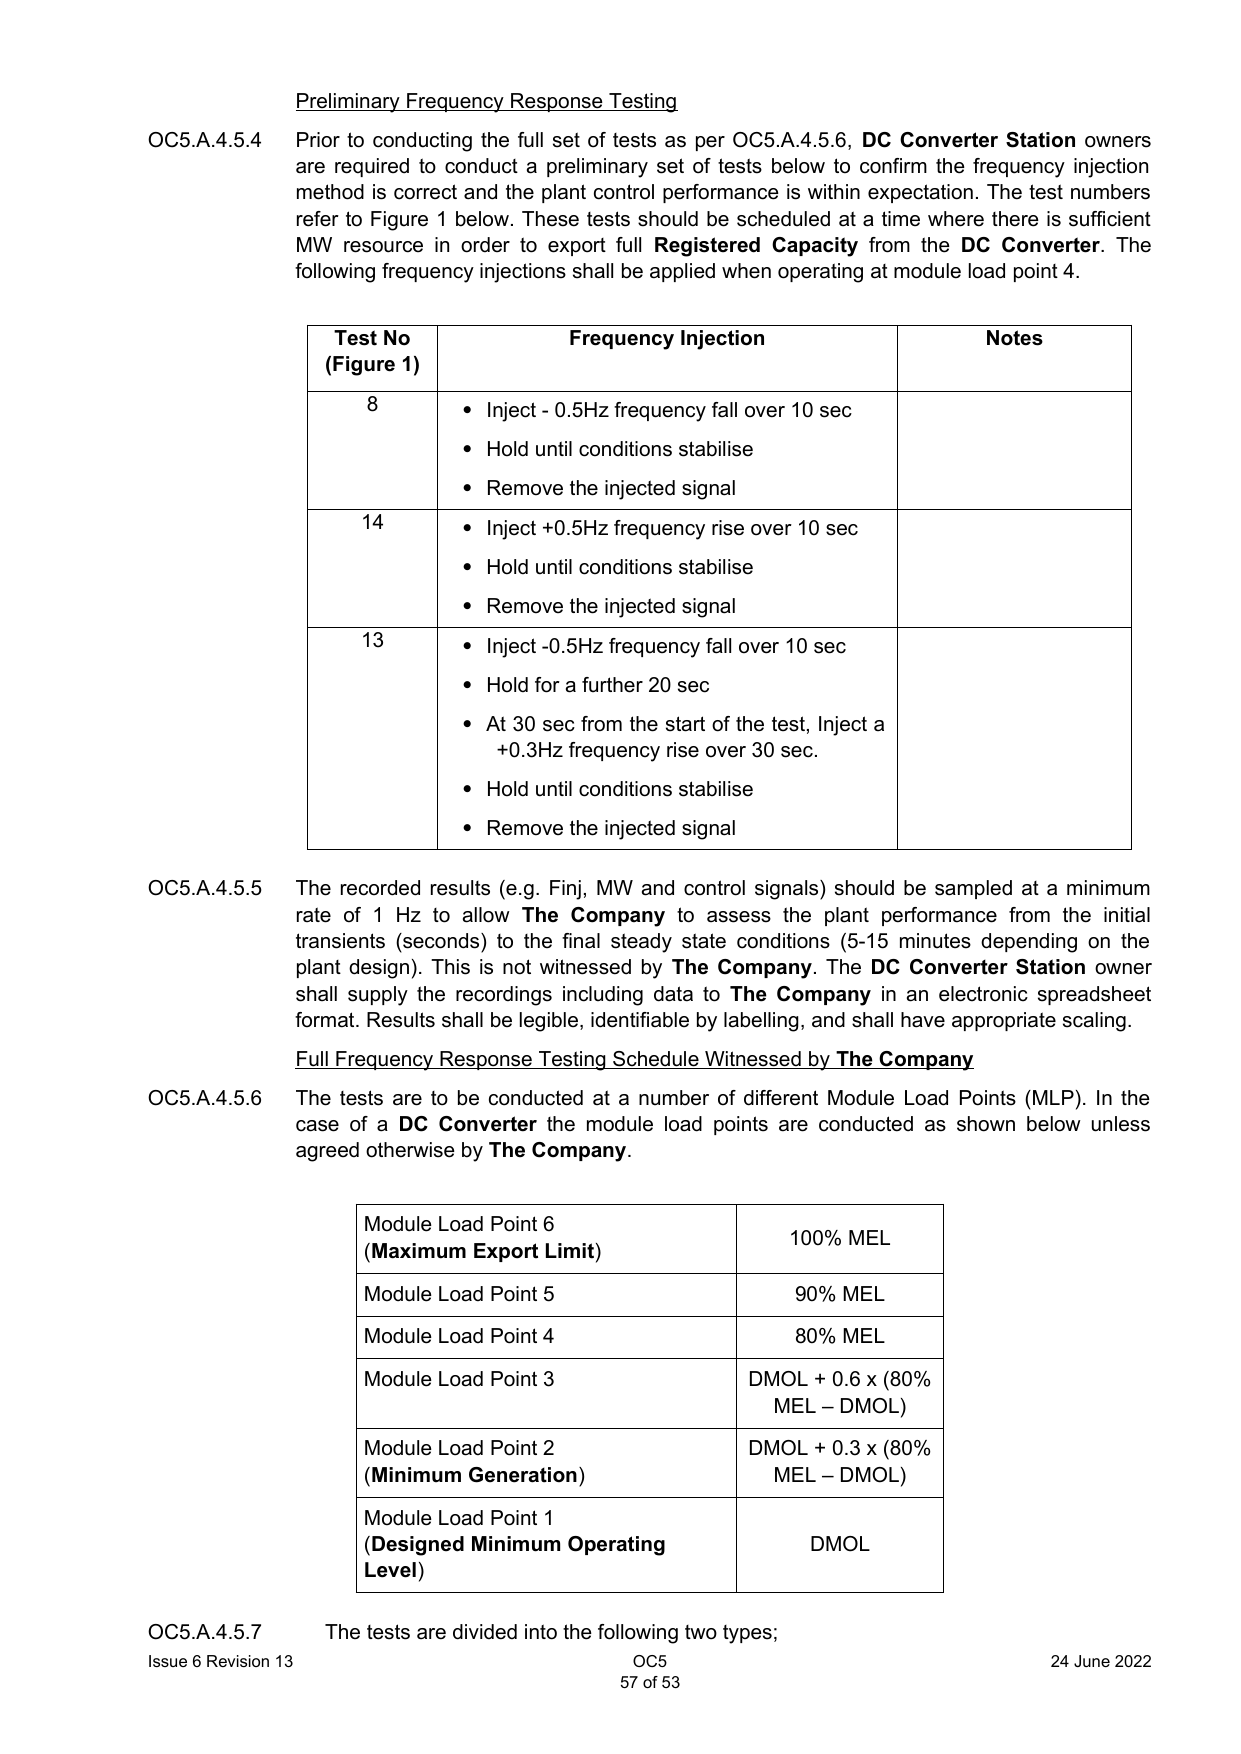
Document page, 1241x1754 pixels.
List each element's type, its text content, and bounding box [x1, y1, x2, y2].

table_header Frequency Injection [438, 326, 897, 391]
table_cell DMOL + 0.6 x (80% MEL – DMOL) [737, 1359, 943, 1427]
text OC5.A.4.5.4 Prior to conducting the full set of tests as per OC5.A.4.5.6, DC Converter Station owners are required to conduct a preliminary set of tests below to confirm the frequency injection method is correct and the plant control performance is within expectation. The test numbers refer to Figure 1 below. These tests should be scheduled at a time where there is sufficient MW resource in order to export full Registered Capacity from the DC Converter. The following frequency injections shall be applied when operating at module load point 4. [148, 127, 1152, 283]
table_cell 8 [308, 392, 437, 509]
table_cell 90% MEL [737, 1274, 943, 1316]
table_cell [898, 628, 1131, 849]
table_cell DMOL [737, 1498, 943, 1592]
table_cell Inject +0.5Hz frequency rise over 10 sec Hold until conditions stabilise Remove the injected signal [438, 510, 897, 627]
table_header Notes [898, 326, 1131, 391]
table_cell 14 [308, 510, 437, 627]
table_cell Inject -0.5Hz frequency fall over 10 sec Hold for a further 20 sec At 30 sec from the start of the test, Inject a +0.3Hz frequency rise over 30 sec. Hold until conditions stabilise Remove the injected signal [438, 628, 897, 849]
table_header Test No (Figure 1) [308, 326, 437, 391]
text OC5.A.4.5.6 The tests are to be conducted at a number of different Module Load Points (MLP). In the case of a DC Converter the module load points are conducted as shown below unless agreed otherwise by The Company. [148, 1086, 1152, 1162]
table_header Module Load Point 6 (Maximum Export Limit) [357, 1205, 736, 1273]
table_cell [898, 392, 1131, 509]
table_cell 13 [308, 628, 437, 849]
table_cell Module Load Point 5 [357, 1274, 736, 1316]
table_cell DMOL + 0.3 x (80% MEL – DMOL) [737, 1429, 943, 1497]
table_cell [898, 510, 1131, 627]
text Full Frequency Response Testing Schedule Witnessed by The Company [148, 1047, 1152, 1071]
table_cell Module Load Point 4 [357, 1317, 736, 1358]
table_cell Inject - 0.5Hz frequency fall over 10 sec Hold until conditions stabilise Remove the injected signal [438, 392, 897, 509]
table_cell 80% MEL [737, 1317, 943, 1358]
text Preliminary Frequency Response Testing [148, 89, 1152, 113]
table_cell Module Load Point 3 [357, 1359, 736, 1427]
table_header 100% MEL [737, 1205, 943, 1273]
text OC5.A.4.5.5 The recorded results (e.g. Finj, MW and control signals) should be sampled at a minimum rate of 1 Hz to allow The Company to assess the plant performance from the initial transients (seconds) to the final steady state conditions (5-15 minutes depending on the plant design). This is not witnessed by The Company. The DC Converter Station owner shall supply the recordings including data to The Company in an electronic spreadsheet format. Results shall be legible, identifiable by labelling, and shall have appropriate scaling. [148, 876, 1152, 1032]
table_cell Module Load Point 2 (Minimum Generation) [357, 1429, 736, 1497]
table_cell Module Load Point 1 (Designed Minimum Operating Level) [357, 1498, 736, 1592]
text OC5.A.4.5.7 The tests are divided into the following two types; [148, 1619, 1152, 1643]
